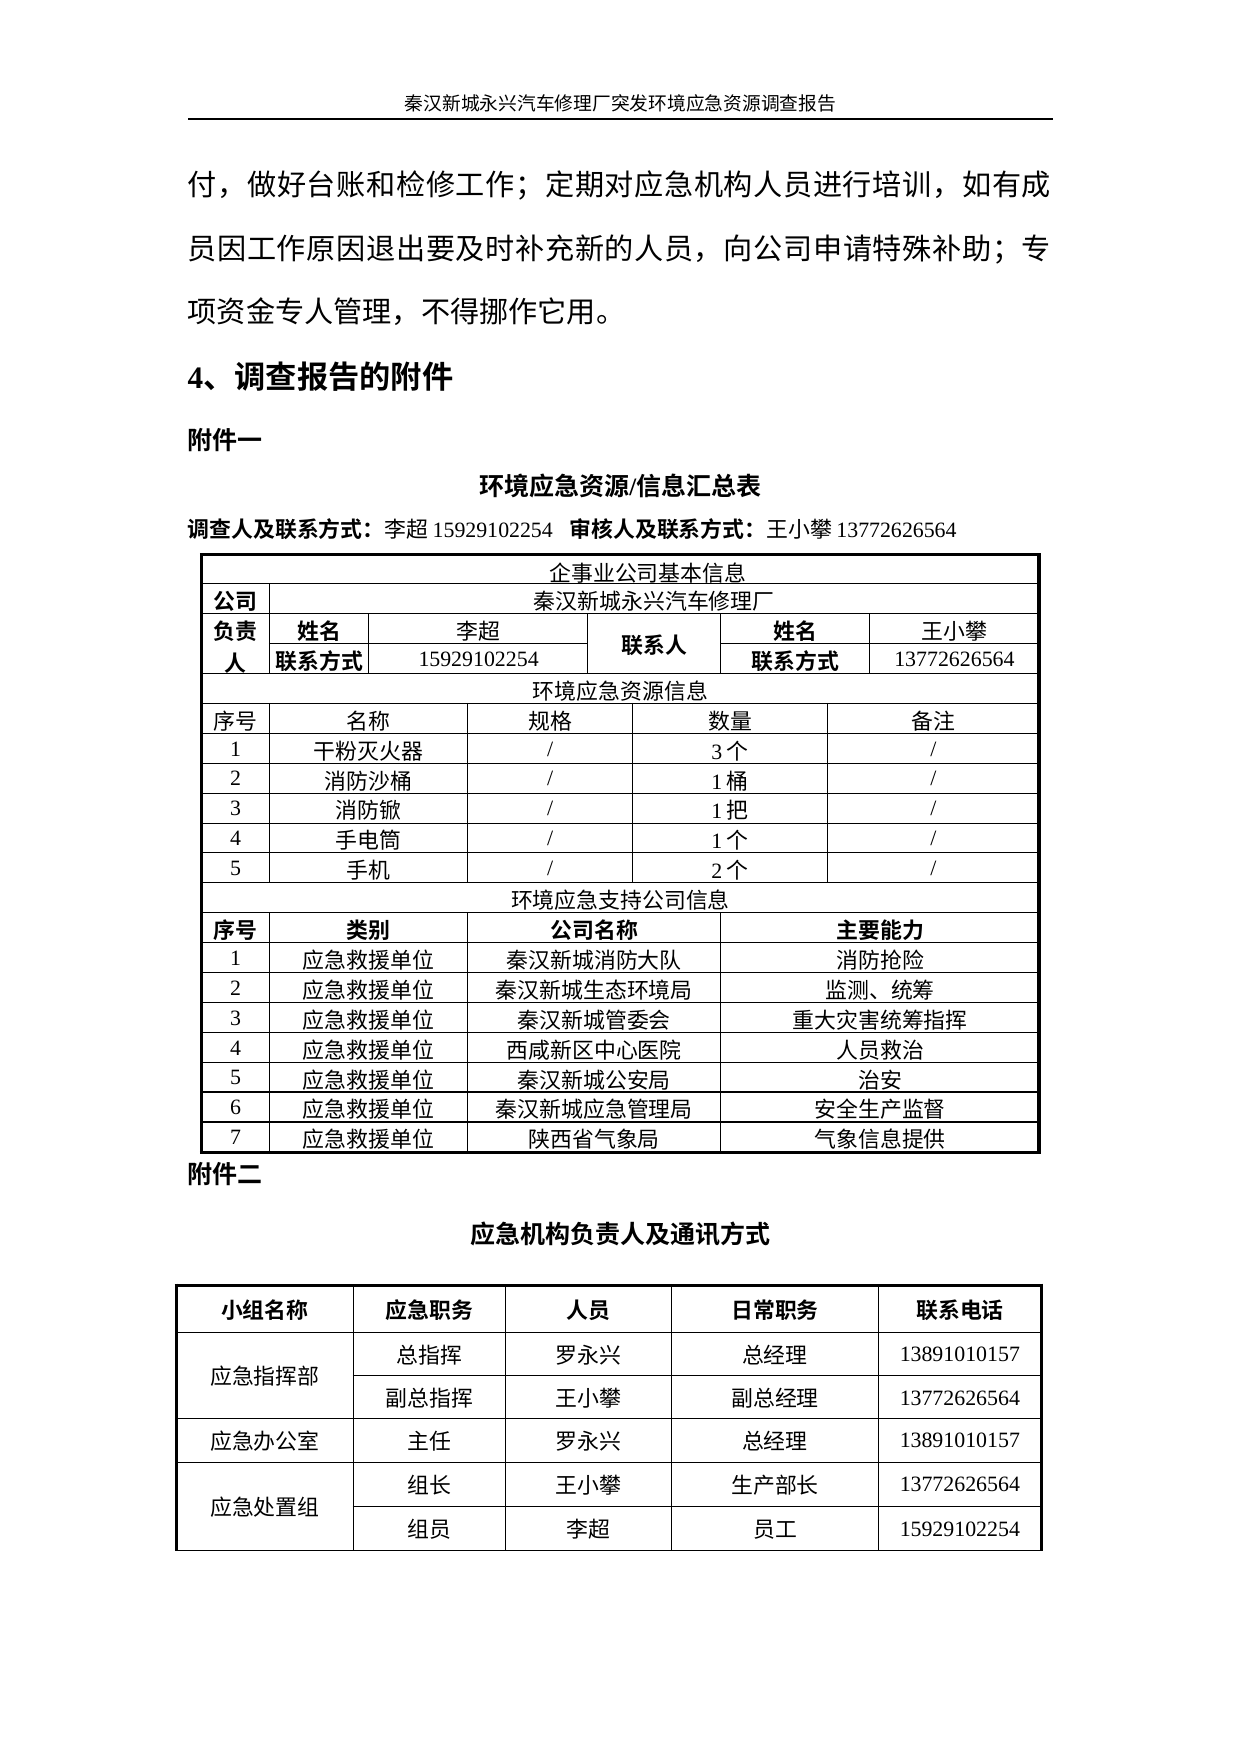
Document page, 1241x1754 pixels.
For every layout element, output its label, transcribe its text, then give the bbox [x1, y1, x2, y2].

table_cell 4 [203, 1033, 269, 1062]
table_cell 1个 [633, 824, 827, 852]
text 4、调查报告的附件 [187, 352, 1053, 397]
table_cell 姓名 [270, 614, 368, 643]
table_cell 手电筒 [270, 824, 467, 852]
table_cell / [468, 734, 632, 763]
table_cell / [828, 853, 1037, 882]
table_cell 王小攀 [506, 1463, 671, 1506]
table_cell 13772626564 [879, 1376, 1040, 1418]
table_cell 5 [203, 1063, 269, 1091]
table_cell 王小攀 [506, 1376, 671, 1418]
table_cell / [828, 824, 1037, 852]
text 应急机构负责人及通讯方式 [187, 1200, 1053, 1265]
table_cell 联系方式 [270, 644, 368, 673]
table_cell 备注 [828, 704, 1037, 733]
table_cell 13891010157 [879, 1333, 1040, 1375]
table_cell 应急处置组 [178, 1463, 353, 1550]
table_cell 秦汉新城应急管理局 [468, 1093, 720, 1121]
table_cell / [468, 853, 632, 882]
table_cell 3个 [633, 734, 827, 763]
text 附件一 [187, 420, 1053, 456]
table_cell 应急救援单位 [270, 1003, 467, 1032]
table_cell 6 [203, 1093, 269, 1121]
table_cell 罗永兴 [506, 1419, 671, 1461]
table_cell 负责人 [203, 614, 269, 673]
table_cell 环境应急支持公司信息 [203, 883, 1037, 912]
table_cell 姓名 [721, 614, 869, 643]
table_cell 秦汉新城永兴汽车修理厂 [270, 584, 1037, 613]
table_header 应急职务 [354, 1287, 505, 1331]
table_cell / [828, 734, 1037, 763]
table_cell / [828, 764, 1037, 792]
table_cell 手机 [270, 853, 467, 882]
table_cell 李超 [369, 614, 587, 643]
table_cell / [468, 794, 632, 822]
table_cell 应急救援单位 [270, 1093, 467, 1121]
table_cell 13772626564 [879, 1463, 1040, 1506]
table_cell 序号 [203, 913, 269, 942]
table_cell 1桶 [633, 764, 827, 792]
table_cell 重大灾害统筹指挥 [721, 1003, 1037, 1032]
table_cell 2 [203, 764, 269, 792]
table_header 联系电话 [879, 1287, 1040, 1331]
table_cell 2个 [633, 853, 827, 882]
table_cell 副总经理 [672, 1376, 878, 1418]
table_cell 秦汉新城公安局 [468, 1063, 720, 1091]
table_cell 应急救援单位 [270, 1063, 467, 1091]
table_cell 李超 [506, 1507, 671, 1550]
table_cell 13772626564 [870, 644, 1037, 673]
table_cell 组长 [354, 1463, 505, 1506]
table_cell 联系方式 [721, 644, 869, 673]
table_cell 数量 [633, 704, 827, 733]
table_cell 员工 [672, 1507, 878, 1550]
text 调查人及联系方式：李超15929102254 审核人及联系方式：王小攀13772626564 [187, 512, 1053, 544]
table_cell 罗永兴 [506, 1333, 671, 1375]
table_cell 副总指挥 [354, 1376, 505, 1418]
table_header 小组名称 [178, 1287, 353, 1331]
table_cell 1 [203, 734, 269, 763]
table_cell / [468, 764, 632, 792]
table_cell 总经理 [672, 1333, 878, 1375]
table_cell 组员 [354, 1507, 505, 1550]
table_cell 15929102254 [369, 644, 587, 673]
table_cell / [468, 824, 632, 852]
table_cell 序号 [203, 704, 269, 733]
table_cell 应急救援单位 [270, 1123, 467, 1151]
table_cell 应急指挥部 [178, 1333, 353, 1418]
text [187, 162, 1053, 331]
table_cell 13891010157 [879, 1419, 1040, 1461]
table_cell 3 [203, 794, 269, 822]
table_header 企事业公司基本信息 [203, 556, 1037, 583]
table_cell 环境应急资源信息 [203, 674, 1037, 703]
text 附件二 [187, 1154, 1053, 1191]
table_cell 陕西省气象局 [468, 1123, 720, 1151]
table_cell 应急办公室 [178, 1419, 353, 1461]
table_cell 主任 [354, 1419, 505, 1461]
table_cell 消防抢险 [721, 943, 1037, 972]
table_cell 5 [203, 853, 269, 882]
table_header 日常职务 [672, 1287, 878, 1331]
table_cell 总经理 [672, 1419, 878, 1461]
table_cell 公司名称 [468, 913, 720, 942]
table_cell 公司名称 [203, 584, 269, 613]
table_cell 秦汉新城生态环境局 [468, 973, 720, 1002]
table_cell 名称 [270, 704, 467, 733]
table_header 人员 [506, 1287, 671, 1331]
table_cell 15929102254 [879, 1507, 1040, 1550]
table_cell 主要能力 [721, 913, 1037, 942]
table_cell 应急救援单位 [270, 1033, 467, 1062]
table_cell / [828, 794, 1037, 822]
table_cell 秦汉新城管委会 [468, 1003, 720, 1032]
table_cell 1 [203, 943, 269, 972]
table_cell 西咸新区中心医院 [468, 1033, 720, 1062]
table_cell 人员救治 [721, 1033, 1037, 1062]
table_cell 规格 [468, 704, 632, 733]
table_cell 3 [203, 1003, 269, 1032]
table_cell 监测、统筹 [721, 973, 1037, 1002]
table_cell 应急救援单位 [270, 943, 467, 972]
text 环境应急资源/信息汇总表 [187, 466, 1053, 502]
table_cell 应急救援单位 [270, 973, 467, 1002]
table_cell 气象信息提供 [721, 1123, 1037, 1151]
table_cell 消防沙桶 [270, 764, 467, 792]
table_cell 4 [203, 824, 269, 852]
table_cell 生产部长 [672, 1463, 878, 1506]
table_cell 安全生产监督 [721, 1093, 1037, 1121]
table_cell 秦汉新城消防大队 [468, 943, 720, 972]
table_cell 消防锨 [270, 794, 467, 822]
table_cell 类别 [270, 913, 467, 942]
table_cell 干粉灭火器 [270, 734, 467, 763]
table_cell 2 [203, 973, 269, 1002]
table_cell 总指挥 [354, 1333, 505, 1375]
table_cell 1把 [633, 794, 827, 822]
table_cell 联系人 [588, 614, 720, 673]
table_cell 王小攀 [870, 614, 1037, 643]
table_cell 治安 [721, 1063, 1037, 1091]
table_cell 7 [203, 1123, 269, 1151]
